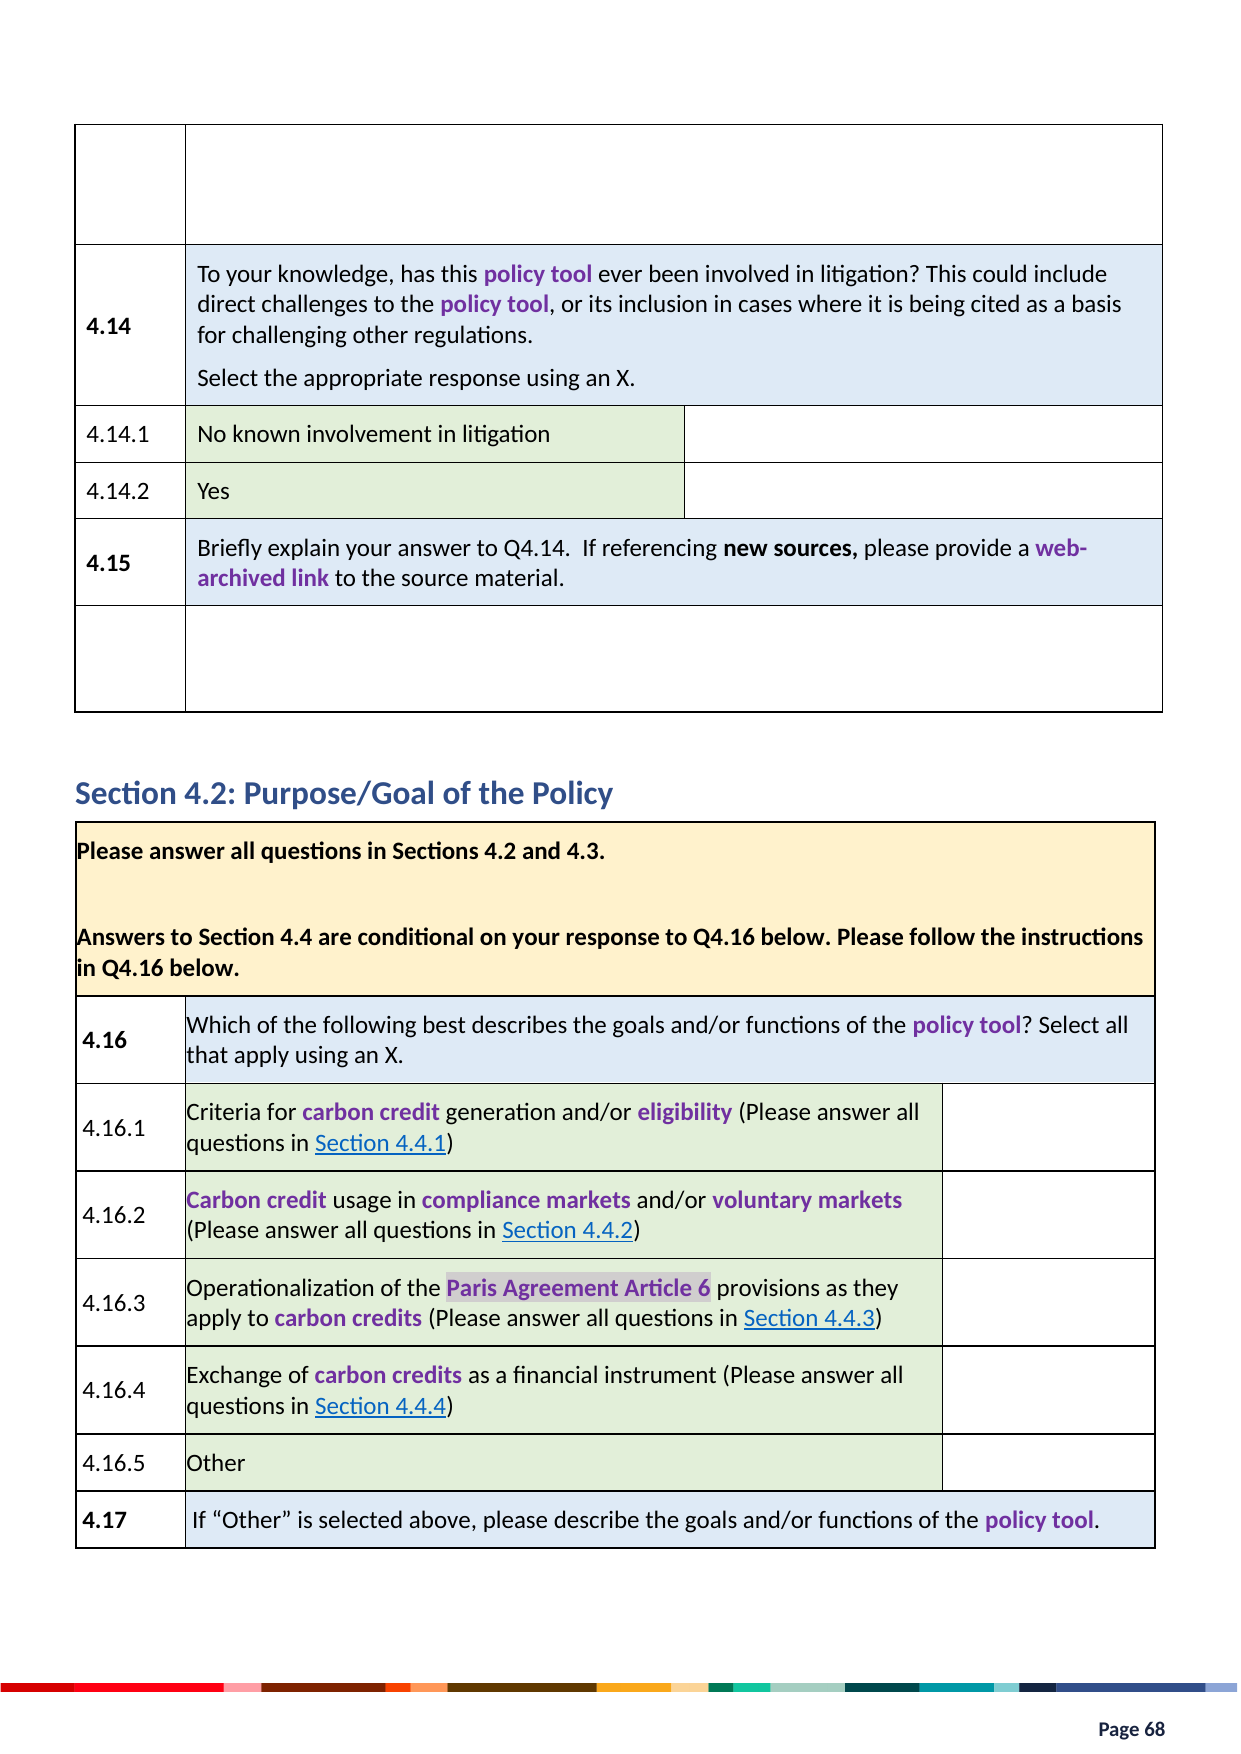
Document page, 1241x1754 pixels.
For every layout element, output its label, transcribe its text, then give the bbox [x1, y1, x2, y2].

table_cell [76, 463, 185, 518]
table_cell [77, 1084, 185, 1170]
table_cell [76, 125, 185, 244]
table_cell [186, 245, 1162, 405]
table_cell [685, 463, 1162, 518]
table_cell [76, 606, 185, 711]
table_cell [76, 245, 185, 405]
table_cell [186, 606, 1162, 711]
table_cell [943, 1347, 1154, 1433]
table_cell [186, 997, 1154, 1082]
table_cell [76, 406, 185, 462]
subtitle Section 4.2: Purpose/Goal of the Policy [75, 772, 1165, 813]
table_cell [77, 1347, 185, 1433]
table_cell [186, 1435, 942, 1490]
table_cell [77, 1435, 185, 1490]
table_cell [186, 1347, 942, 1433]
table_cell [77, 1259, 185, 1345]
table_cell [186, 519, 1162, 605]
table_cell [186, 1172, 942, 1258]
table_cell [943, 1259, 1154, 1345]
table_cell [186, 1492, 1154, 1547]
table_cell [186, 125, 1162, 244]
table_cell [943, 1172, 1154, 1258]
picture [0, 1683, 1236, 1692]
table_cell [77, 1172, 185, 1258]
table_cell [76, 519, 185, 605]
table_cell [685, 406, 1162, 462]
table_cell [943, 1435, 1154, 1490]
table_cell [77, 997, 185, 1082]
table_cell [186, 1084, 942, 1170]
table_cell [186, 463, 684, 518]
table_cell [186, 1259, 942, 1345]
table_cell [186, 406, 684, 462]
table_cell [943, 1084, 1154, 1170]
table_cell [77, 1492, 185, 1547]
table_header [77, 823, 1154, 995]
